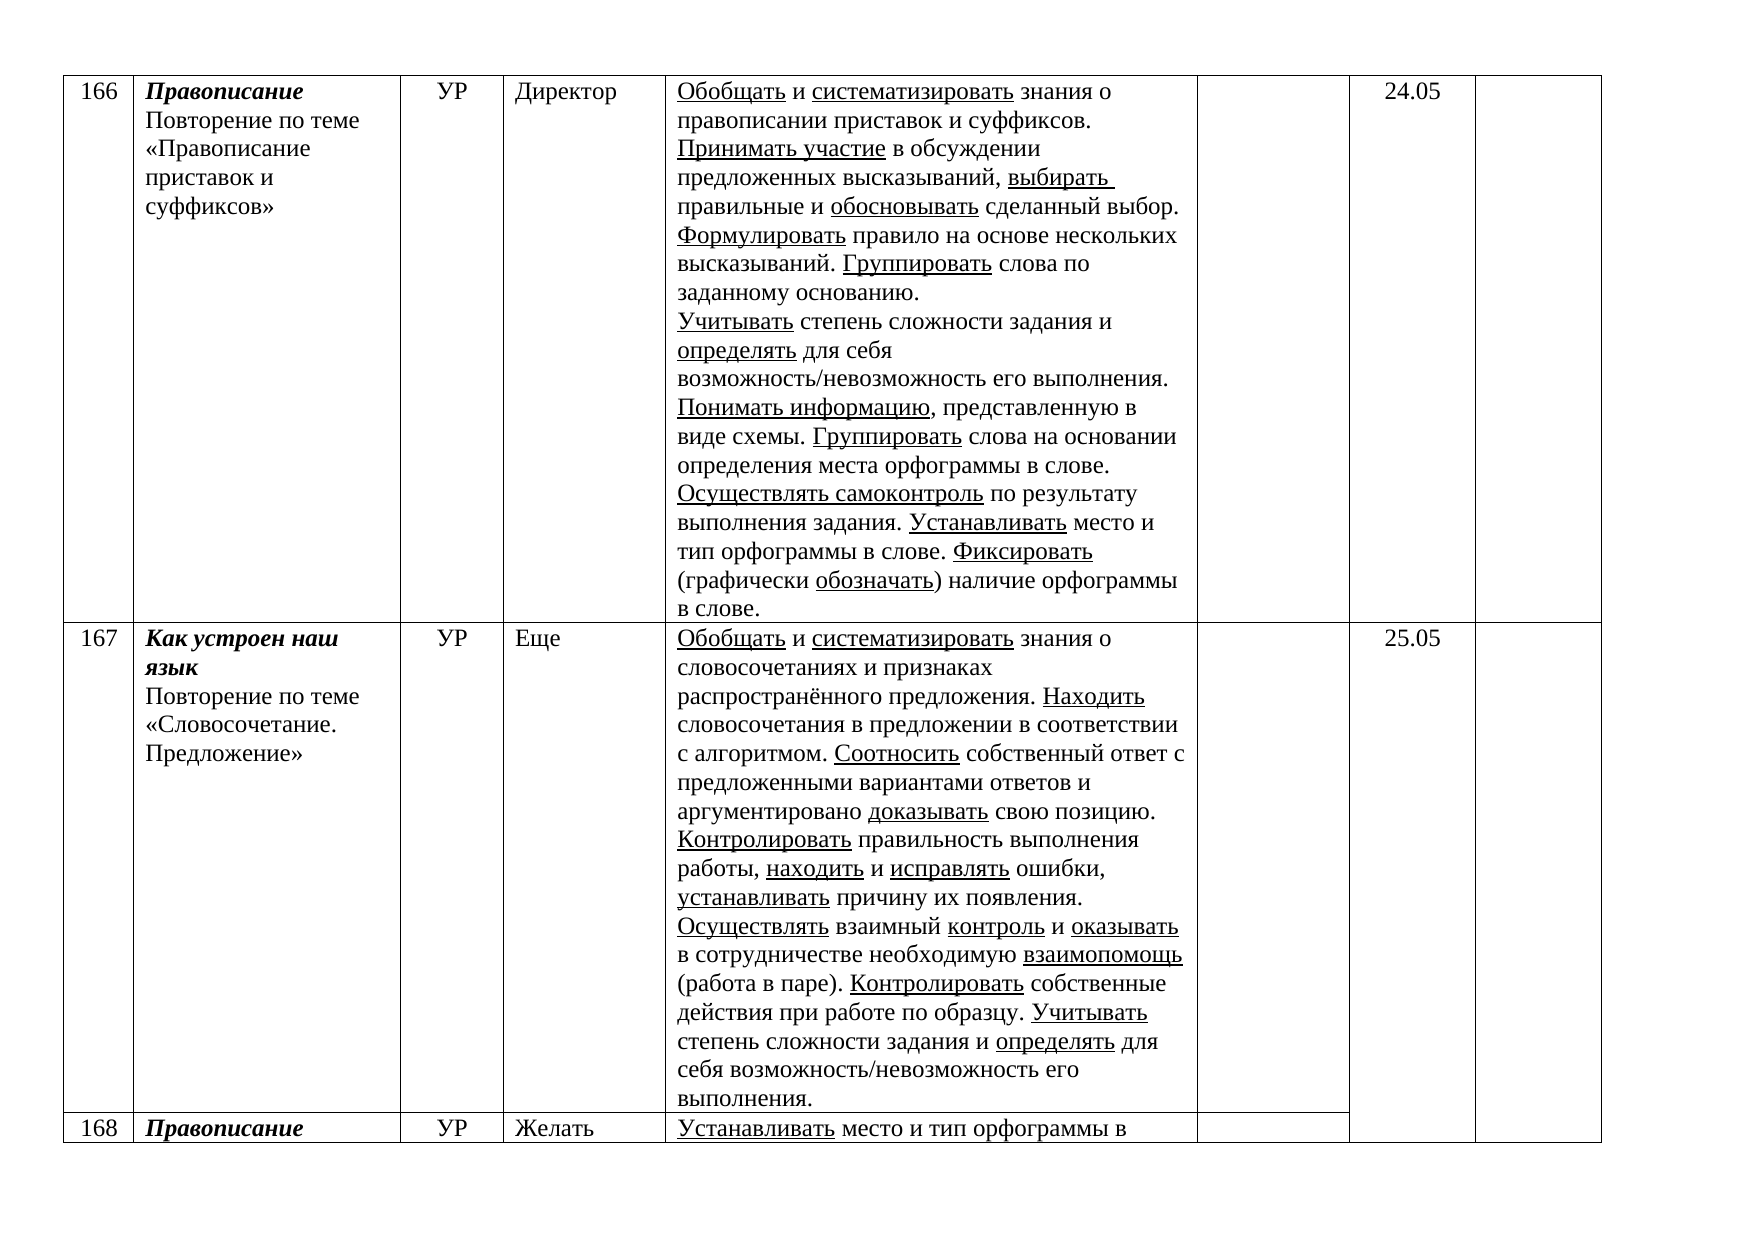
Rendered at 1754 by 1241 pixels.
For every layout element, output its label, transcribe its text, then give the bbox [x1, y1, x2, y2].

table_cell 24.05 [1350, 76, 1475, 622]
table_cell [1198, 623, 1349, 1112]
table_cell Обобщать и систематизировать знания о правописании приставок и суффиксов. Принимать участие в обсуждении предложенных высказываний, выбирать правильные и обосновывать сделанный выбор. Формулировать правило на основе нескольких высказываний. Группировать слова по заданному основанию. Учитывать степень сложности задания и определять для себя возможность/невозможность его выполнения. Понимать информацию, представленную в виде схемы. Группировать слова на основании определения места орфограммы в слове. Осуществлять самоконтроль по результату выполнения задания. Устанавливать место и тип орфограммы в слове. Фиксировать (графически обозначать) наличие орфограммы в слове. [666, 76, 1197, 622]
table_cell Как устроен наш язык Повторение по теме «Словосочетание. Предложение» [134, 623, 400, 1112]
table_cell Желать [504, 1113, 665, 1142]
table_cell УР [401, 623, 503, 1112]
table_cell УР [401, 1113, 503, 1142]
table_cell [1198, 1113, 1349, 1142]
table_cell Правописание Повторение по теме «Правописание приставок и суффиксов» [134, 76, 400, 622]
table_cell 168 [64, 1113, 133, 1142]
table_cell 167 [64, 623, 133, 1112]
table_cell [1198, 76, 1349, 622]
table_cell Еще [504, 623, 665, 1112]
table_cell УР [401, 76, 503, 622]
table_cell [666, 1113, 1197, 1142]
table_cell Обобщать и систематизировать знания о словосочетаниях и признаках распространённого предложения. Находить словосочетания в предложении в соответствии с алгоритмом. Соотносить собственный ответ с предложенными вариантами ответов и аргументировано доказывать свою позицию. Контролировать правильность выполнения работы, находить и исправлять ошибки, устанавливать причину их появления. Осуществлять взаимный контроль и оказывать в сотрудничестве необходимую взаимопомощь (работа в паре). Контролировать собственные действия при работе по образцу. Учитывать степень сложности задания и определять для себя возможность/невозможность его выполнения. [666, 623, 1197, 1112]
table_cell 25.05 [1350, 623, 1475, 1142]
table_cell [1476, 623, 1601, 1142]
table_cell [134, 1113, 400, 1142]
table_cell Директор [504, 76, 665, 622]
table_cell 166 [64, 76, 133, 622]
table_cell [1476, 76, 1601, 622]
